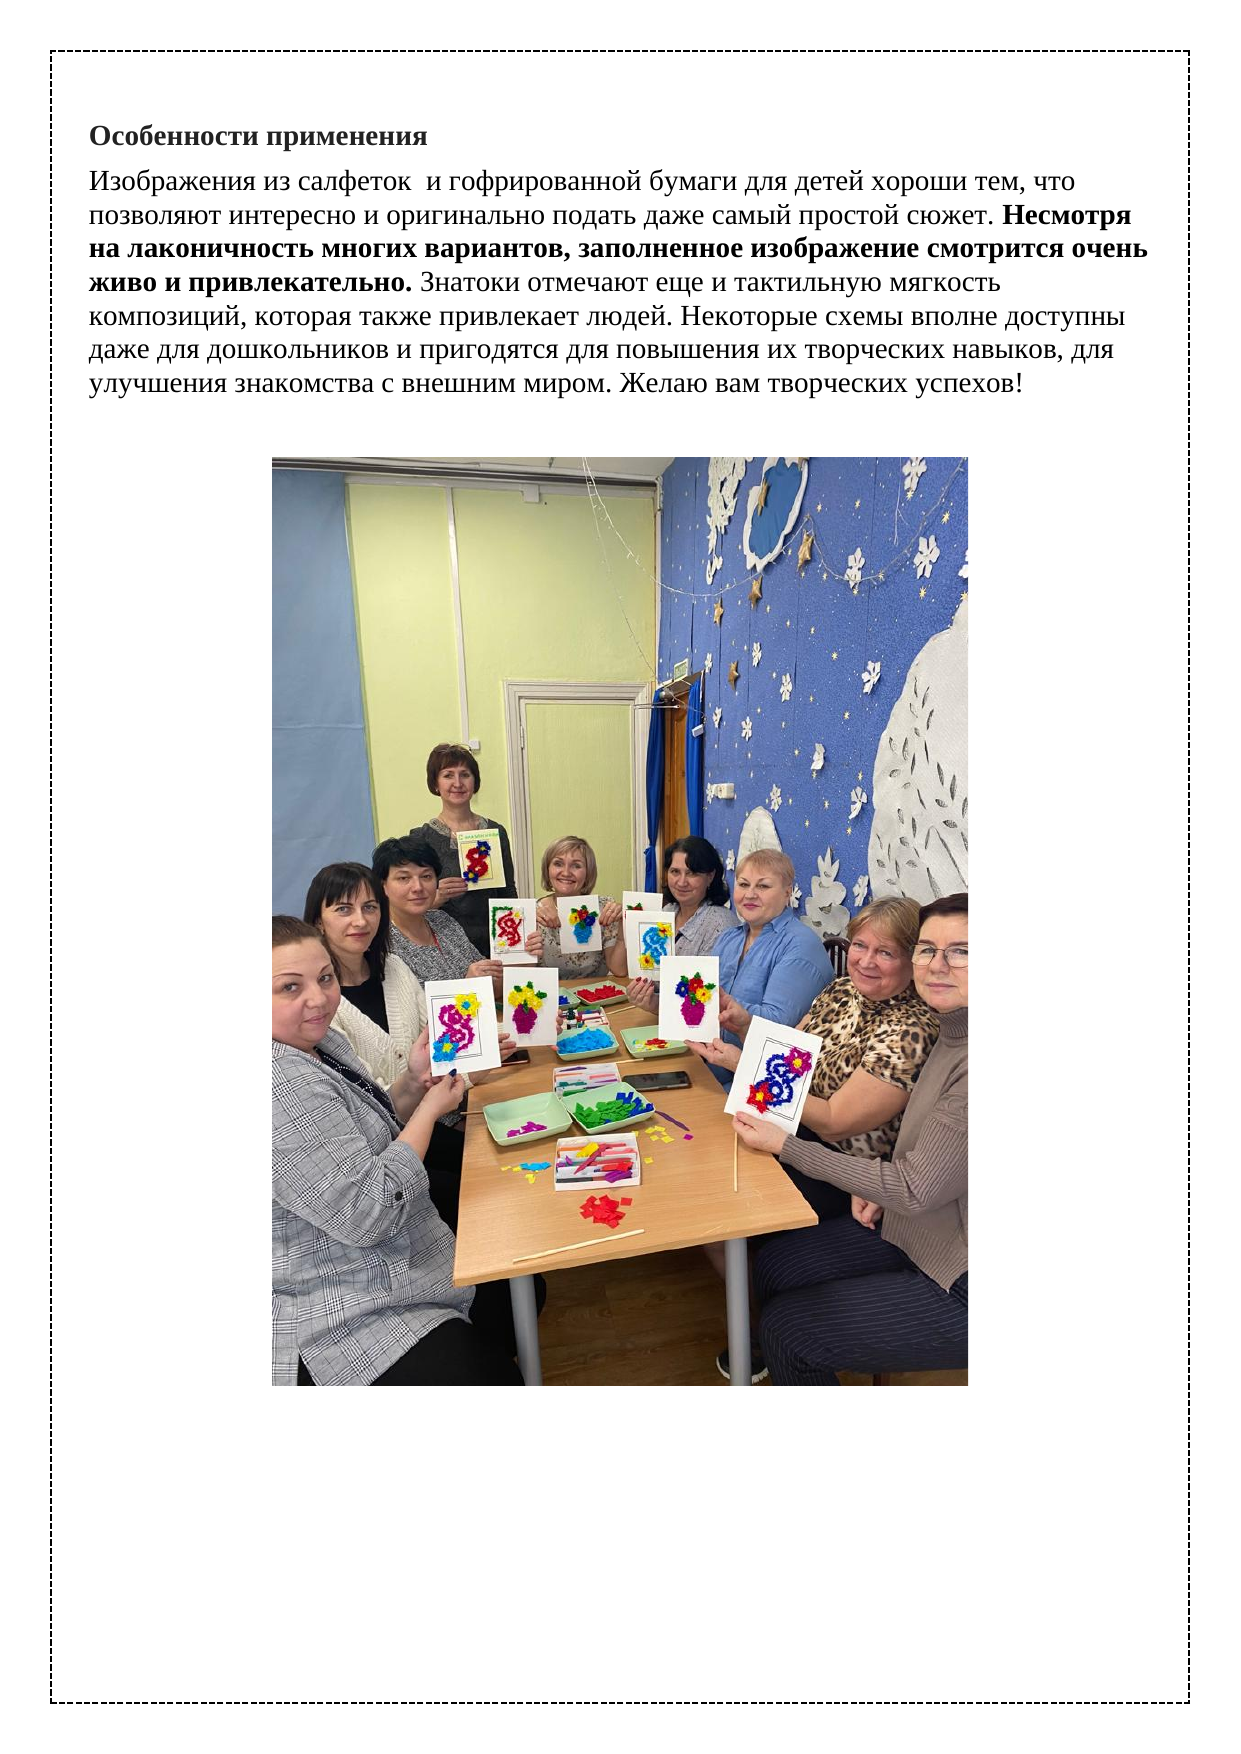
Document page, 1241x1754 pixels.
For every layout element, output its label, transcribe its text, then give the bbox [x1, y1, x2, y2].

text Особенности применения [89, 118, 1152, 152]
picture [272, 457, 969, 1386]
text Изображения из салфеток и гофрированной бумаги для детей хороши тем, что позволяют интересно и оригинально подать даже самый простой сюжет. Несмотря на лаконичность многих вариантов, заполненное изображение смотрится очень живо и привлекательно. Знатоки отмечают еще и тактильную мягкость композиций, которая также привлекает людей. Некоторые схемы вполне доступны даже для дошкольников и пригодятся для повышения их творческих навыков, для улучшения знакомства с внешним миром. Желаю вам творческих успехов! [89, 163, 1152, 398]
